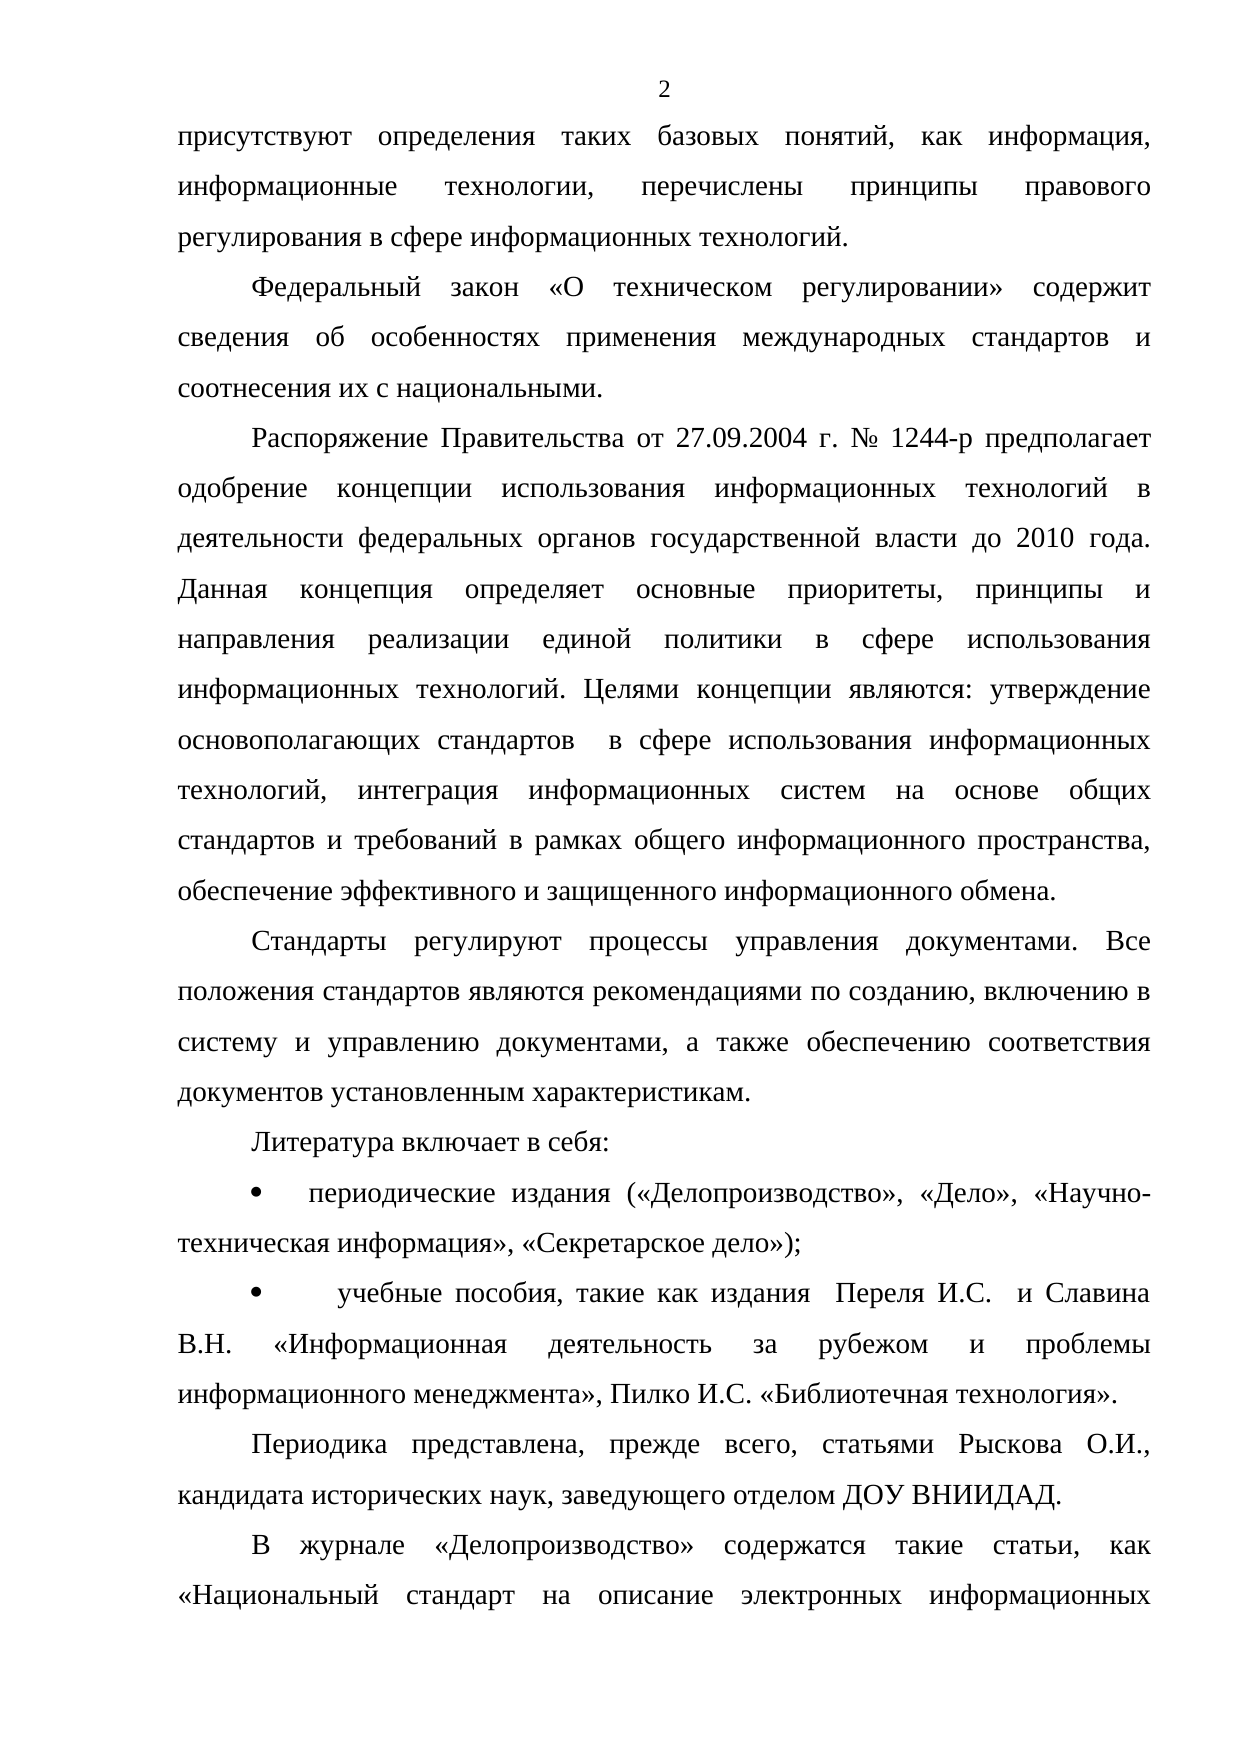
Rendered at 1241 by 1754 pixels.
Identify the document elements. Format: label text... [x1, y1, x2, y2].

text Литература включает в себя: [177, 1124, 1152, 1158]
list периодические издания («Делопроизводство», «Дело», «Научно-техническая информация», «Секретарское дело»); [177, 1175, 1152, 1259]
text Стандарты регулируют процессы управления документами. Все положения стандартов являются рекомендациями по созданию, включению в систему и управлению документами, а также обеспечению соответствия документов установленным характеристикам. [177, 923, 1152, 1108]
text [177, 1527, 1152, 1611]
text Распоряжение Правительства от 27.09.2004 г. № 1244-р предполагает одобрение концепции использования информационных технологий в деятельности федеральных органов государственной власти до 2010 года. Данная концепция определяет основные приоритеты, принципы и направления реализации единой политики в сфере использования информационных технологий. Целями концепции являются: утверждение основополагающих стандартов в сфере использования информационных технологий, интеграция информационных систем на основе общих стандартов и требований в рамках общего информационного пространства, обеспечение эффективного и защищенного информационного обмена. [177, 420, 1152, 906]
text Федеральный закон «О техническом регулировании» содержит сведения об особенностях применения международных стандартов и соотнесения их с национальными. [177, 269, 1152, 403]
list учебные пособия, такие как издания Переля И.С. и Славина В.Н. «Информационная деятельность за рубежом и проблемы информационного менеджмента», Пилко И.С. «Библиотечная технология». [177, 1275, 1152, 1410]
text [177, 118, 1152, 252]
text Периодика представлена, прежде всего, статьями Рыскова О.И., кандидата исторических наук, заведующего отделом ДОУ ВНИИДАД. [177, 1426, 1152, 1510]
